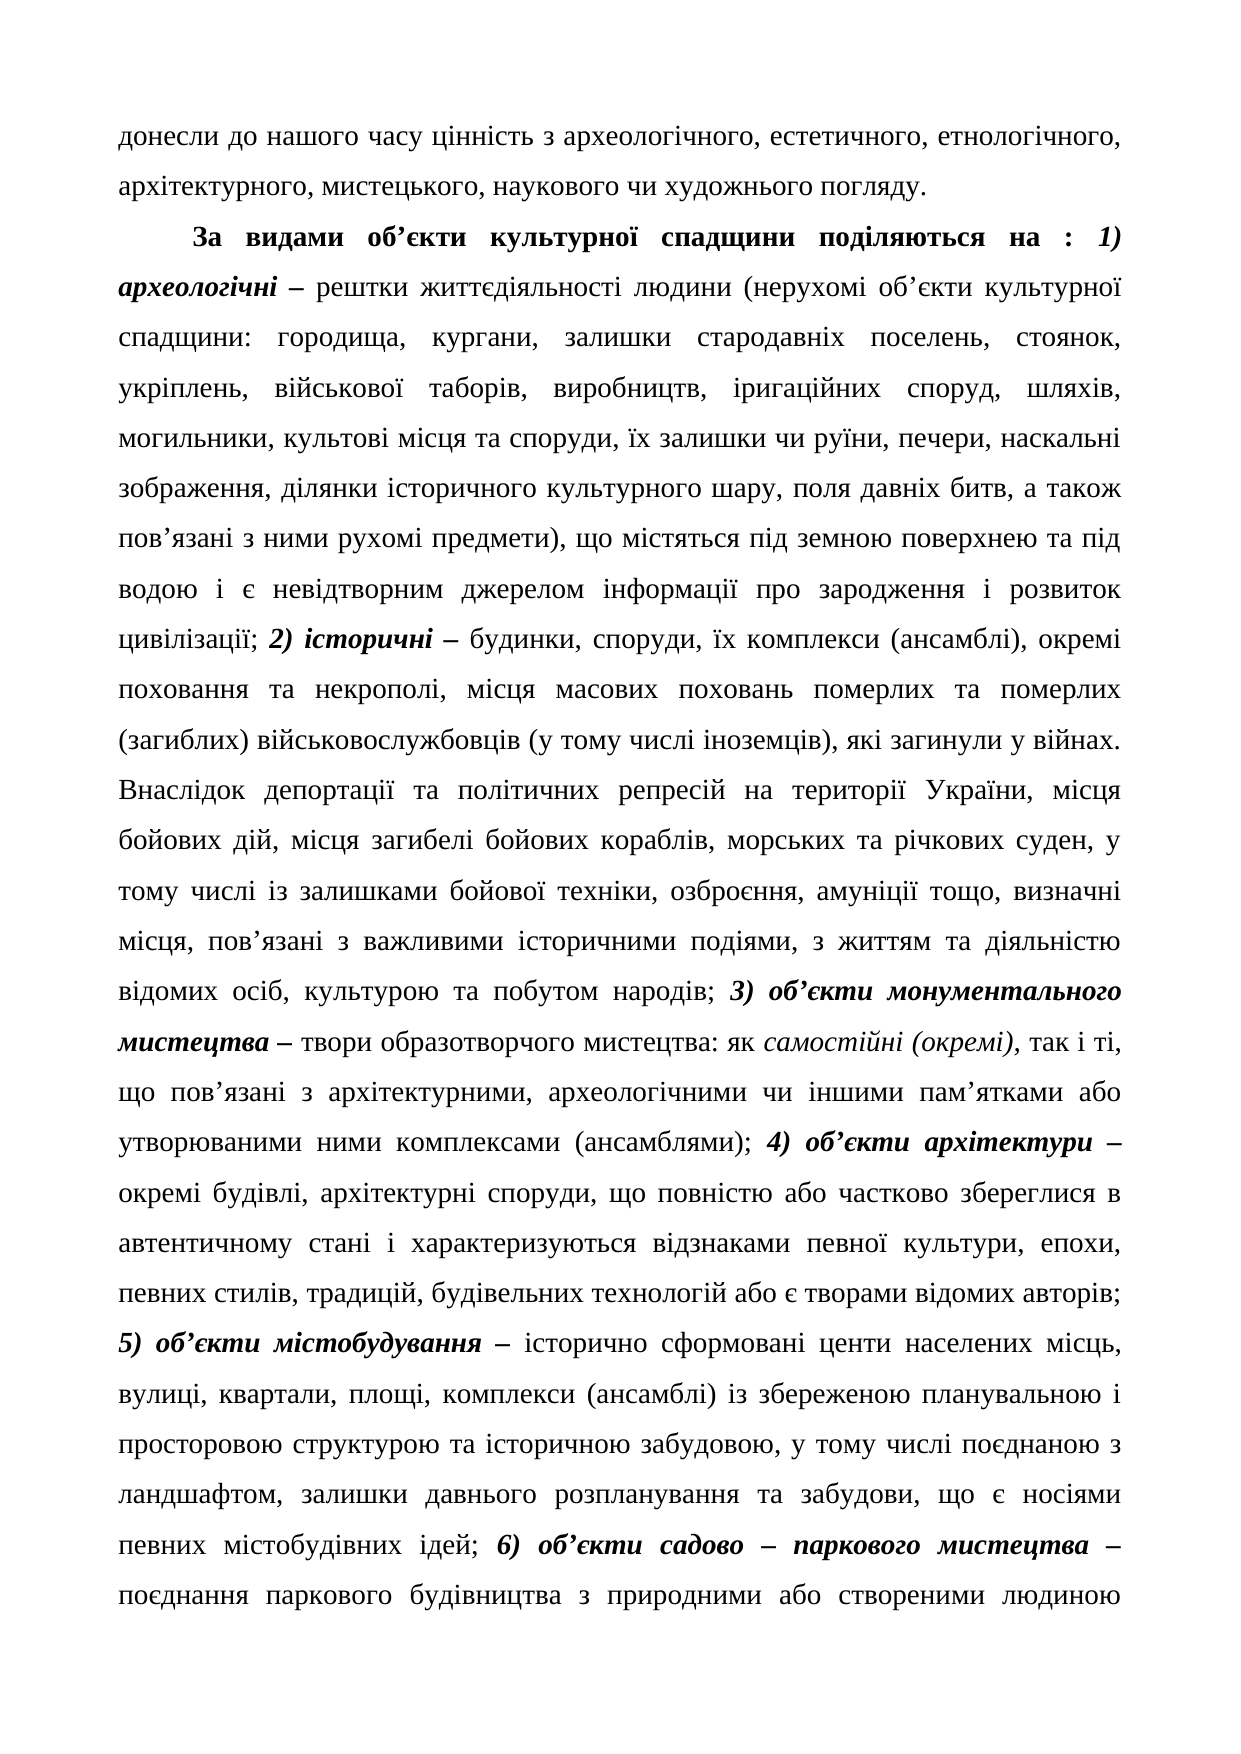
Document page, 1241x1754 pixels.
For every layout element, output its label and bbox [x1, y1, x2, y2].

list [118, 219, 1122, 1611]
list [118, 118, 1122, 202]
